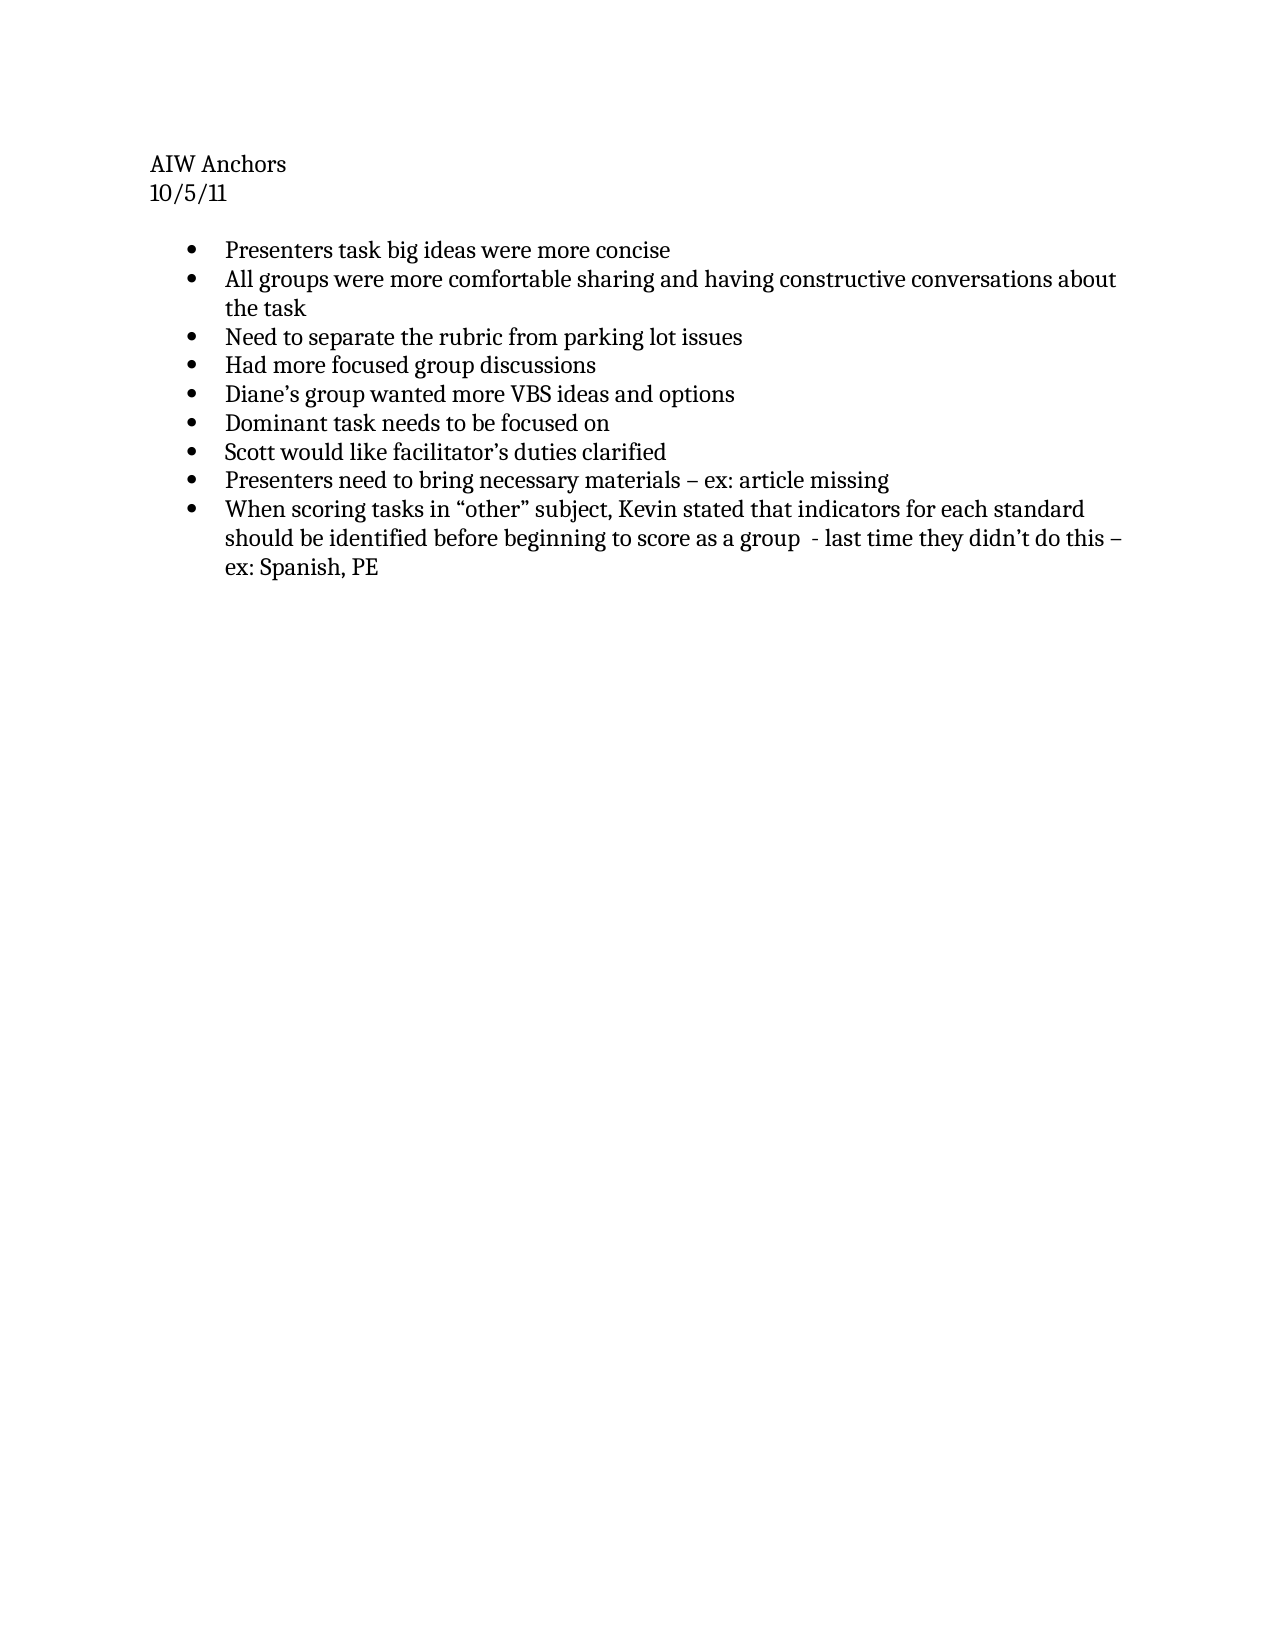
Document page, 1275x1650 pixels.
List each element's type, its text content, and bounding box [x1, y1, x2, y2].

text AIW Anchors [150, 150, 1125, 179]
list Need to separate the rubric from parking lot issues [187, 322, 1125, 351]
list Presenters task big ideas were more concise [187, 236, 1125, 265]
list Scott would like facilitator’s duties clarified [187, 437, 1125, 466]
text 10/5/11 [150, 179, 1125, 207]
list Had more focused group discussions [187, 351, 1125, 380]
list All groups were more comfortable sharing and having constructive conversations about the task [187, 265, 1125, 322]
list Diane’s group wanted more VBS ideas and options [187, 380, 1125, 409]
list Presenters need to bring necessary materials – ex: article missing [187, 466, 1125, 495]
list Dominant task needs to be focused on [187, 409, 1125, 437]
list When scoring tasks in “other” subject, Kevin stated that indicators for each standard should be identified before beginning to score as a group - last time they didn’t do this – ex: Spanish, PE [187, 495, 1125, 581]
